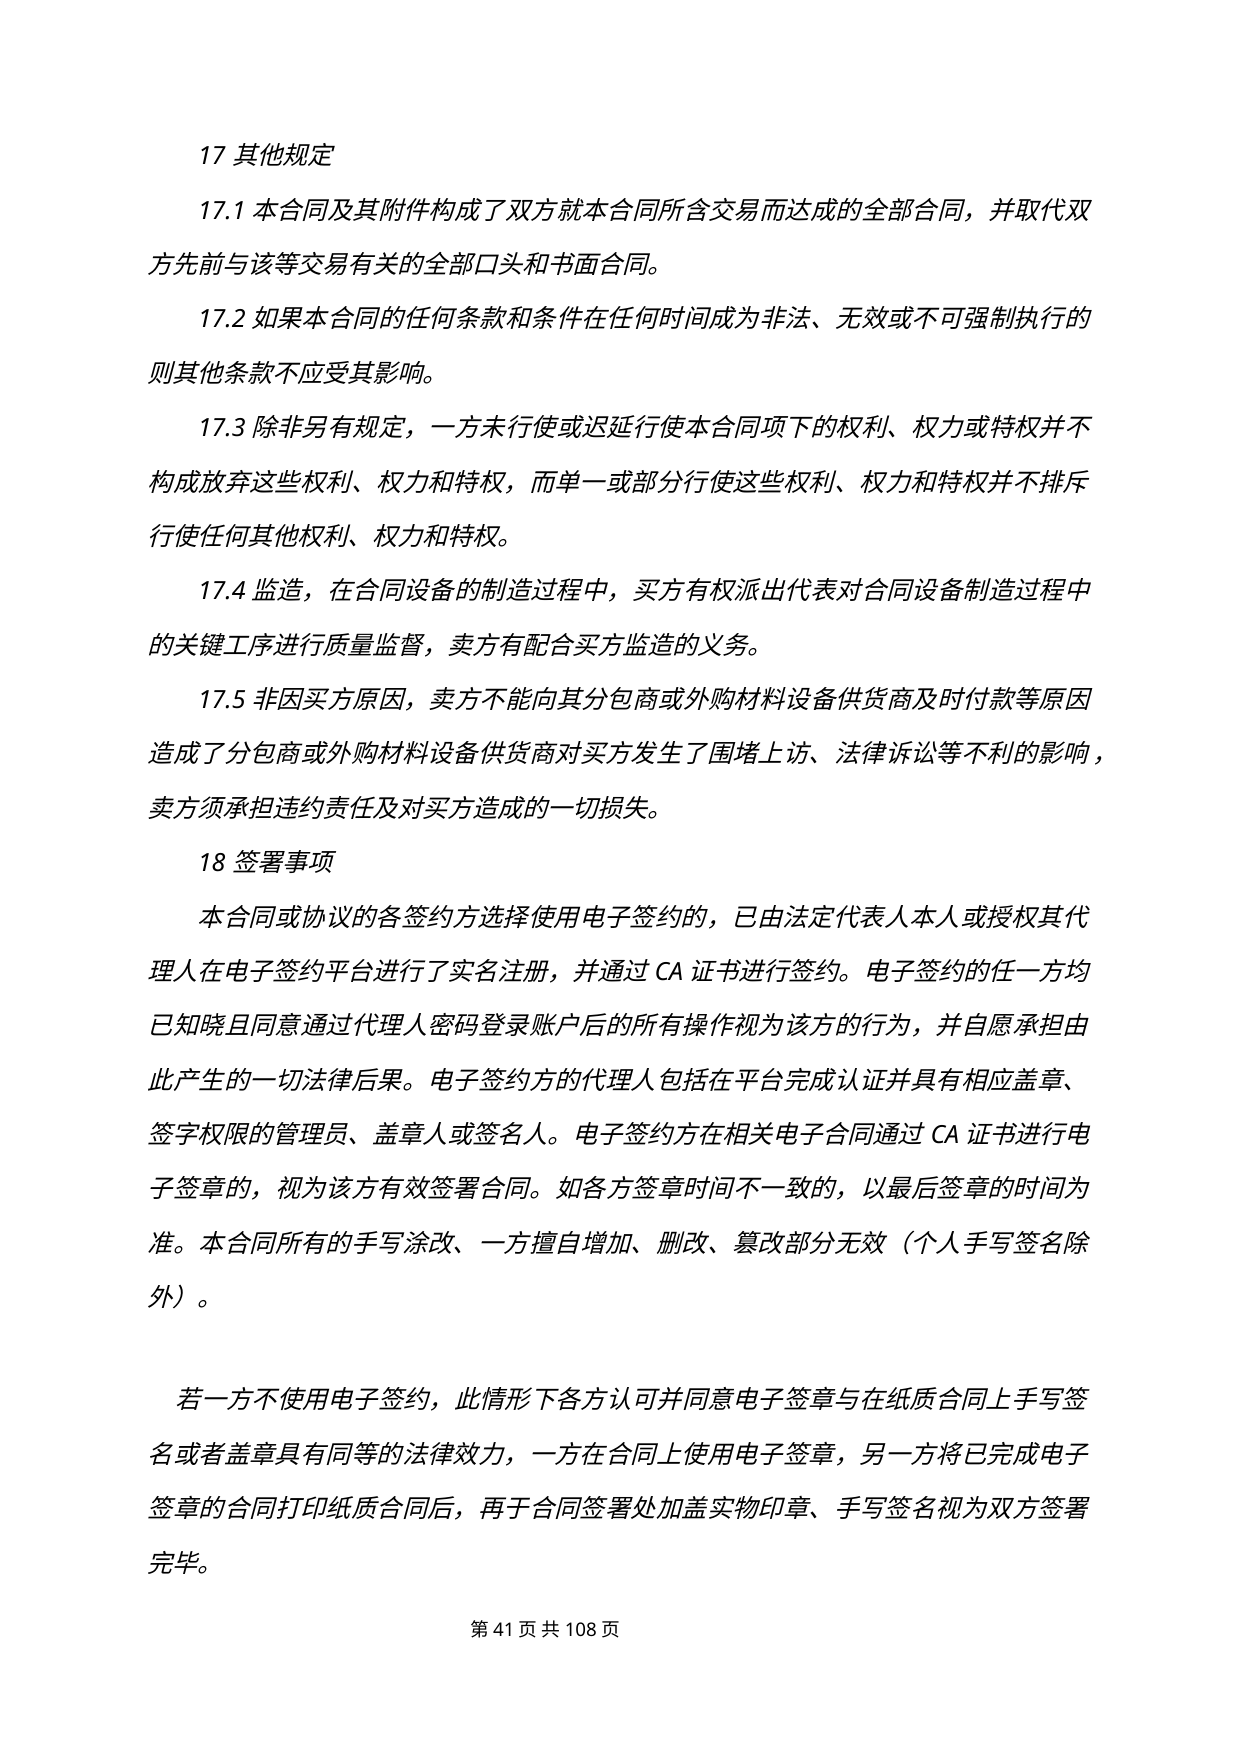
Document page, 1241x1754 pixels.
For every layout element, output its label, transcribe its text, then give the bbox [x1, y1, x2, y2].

text 18 签署事项 [148, 843, 1092, 879]
text 17.4监造，在合同设备的制造过程中，买方有权派出代表对合同设备制造过程中的关键工序进行质量监督，卖方有配合买方监造的义务。 [148, 571, 1092, 661]
text 17.3除非另有规定，一方未行使或迟延行使本合同项下的权利、权力或特权并不构成放弃这些权利、权力和特权，而单一或部分行使这些权利、权力和特权并不排斥行使任何其他权利、权力和特权。 [148, 408, 1092, 553]
text 17 其他规定 [148, 136, 1092, 172]
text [148, 1332, 1092, 1579]
text 17.2如果本合同的任何条款和条件在任何时间成为非法、无效或不可强制执行的，则其他条款不应受其影响。 [148, 299, 1092, 389]
text 17.1本合同及其附件构成了双方就本合同所含交易而达成的全部合同，并取代双方先前与该等交易有关的全部口头和书面合同。 [148, 190, 1092, 281]
text 17.5非因买方原因，卖方不能向其分包商或外购材料设备供货商及时付款等原因造成了分包商或外购材料设备供货商对买方发生了围堵上访、法律诉讼等不利的影响，卖方须承担违约责任及对买方造成的一切损失。 [148, 679, 1092, 824]
text 本合同或协议的各签约方选择使用电子签约的，已由法定代表人本人或授权其代理人在电子签约平台进行了实名注册，并通过CA证书进行签约。电子签约的任一方均已知晓且同意通过代理人密码登录账户后的所有操作视为该方的行为，并自愿承担由此产生的一切法律后果。电子签约方的代理人包括在平台完成认证并具有相应盖章、签字权限的管理员、盖章人或签名人。电子签约方在相关电子合同通过CA证书进行电子签章的，视为该方有效签署合同。如各方签章时间不一致的，以最后签章的时间为准。本合同所有的手写涂改、一方擅自增加、删改、篡改部分无效（个人手写签名除外）。 [148, 897, 1092, 1314]
